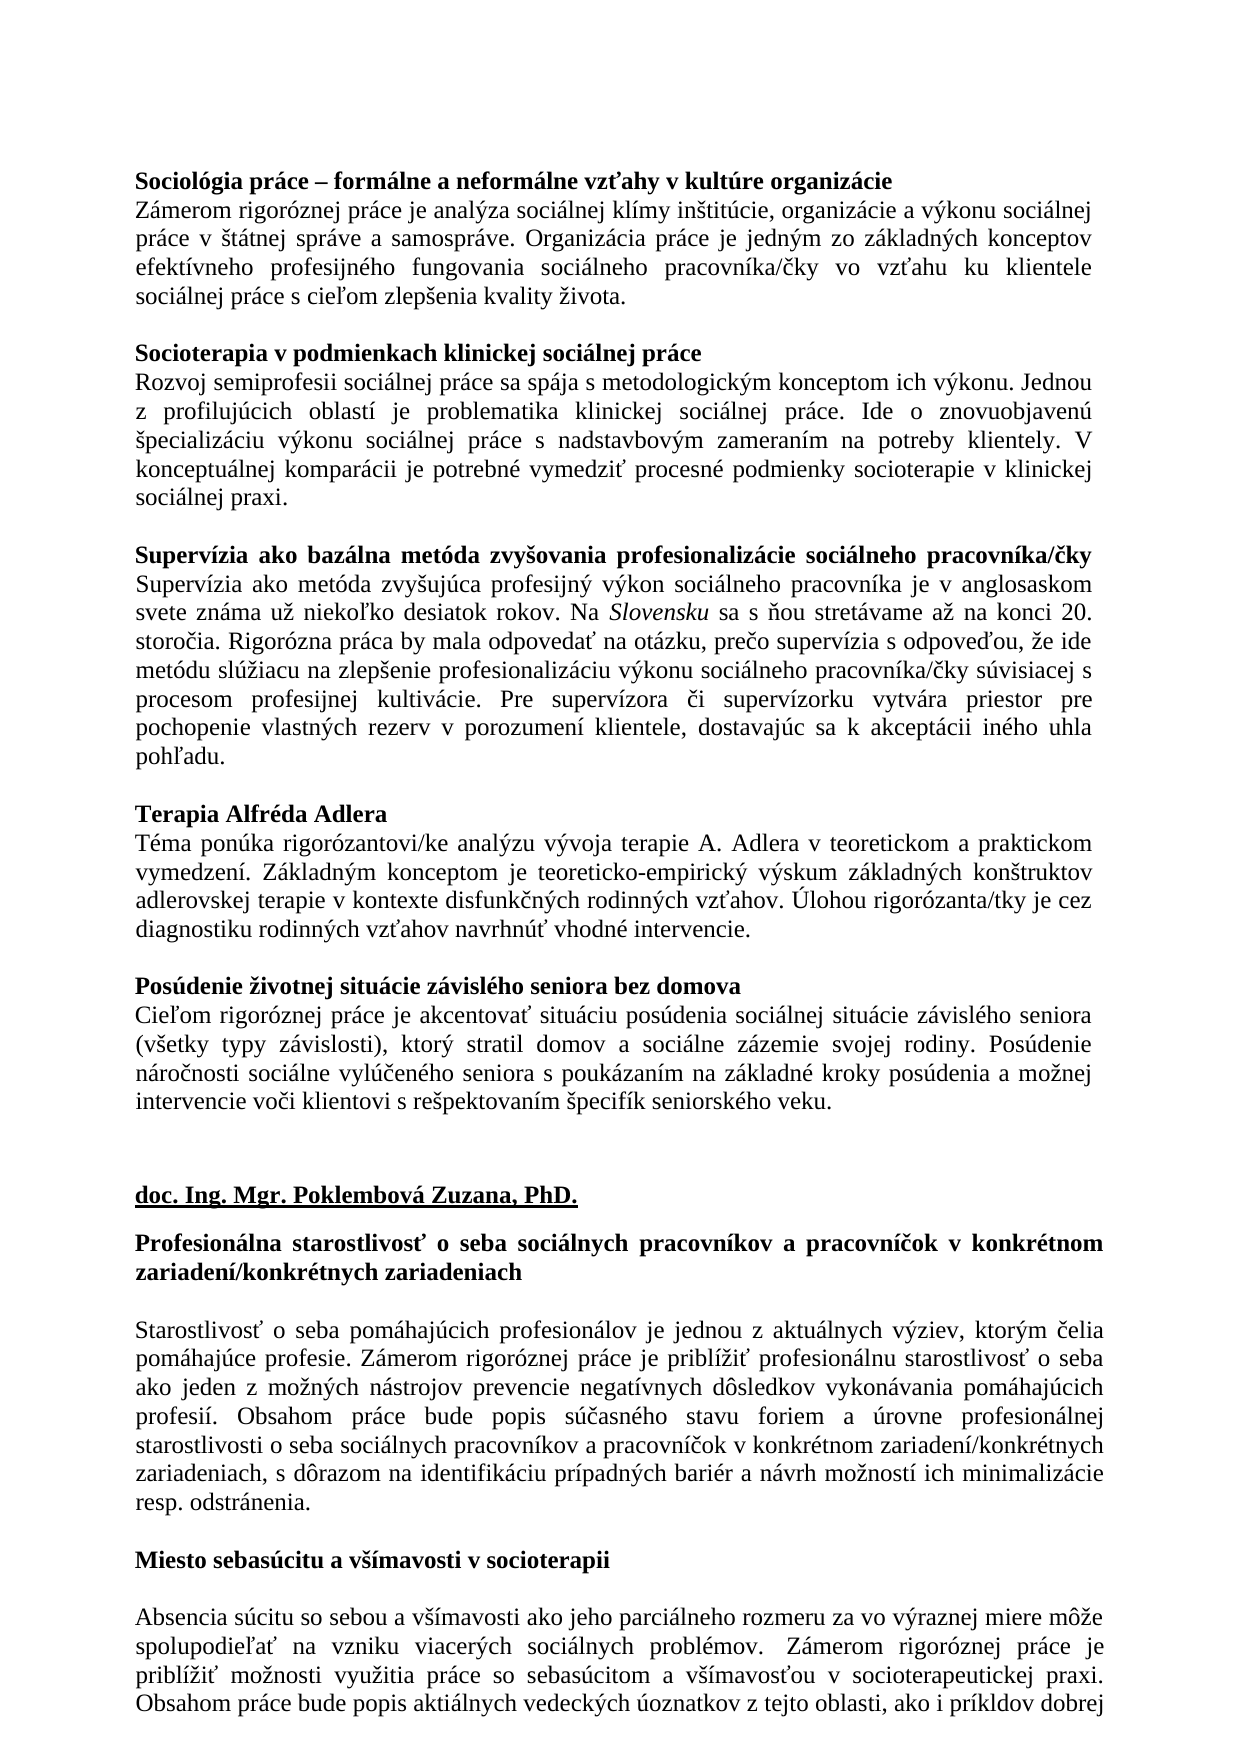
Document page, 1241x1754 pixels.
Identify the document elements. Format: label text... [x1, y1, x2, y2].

text Rozvoj semiprofesii sociálnej práce sa spája s metodologickým konceptom ich výkonu. Jednou z profilujúcich oblastí je problematika klinickej sociálnej práce. Ide o znovuobjavenú špecializáciu výkonu sociálnej práce s nadstavbovým zameraním na potreby klientely. V konceptuálnej komparácii je potrebné vymedziť procesné podmienky socioterapie v klinickej sociálnej praxi. [134, 367, 1093, 511]
subtitle Socioterapia v podmienkach klinickej sociálnej práce [134, 339, 1105, 367]
subtitle Terapia Alfréda Adlera [134, 799, 1105, 828]
text Cieľom rigoróznej práce je akcentovať situáciu posúdenia sociálnej situácie závislého seniora (všetky typy závislosti), ktorý stratil domov a sociálne zázemie svojej rodiny. Posúdenie náročnosti sociálne vylúčeného seniora s poukázaním na základné kroky posúdenia a možnej intervencie voči klientovi s rešpektovaním špecifík seniorského veku. [134, 1000, 1093, 1115]
text Starostlivosť o seba pomáhajúcich profesionálov je jednou z aktuálnych výziev, ktorým čelia pomáhajúce profesie. Zámerom rigoróznej práce je priblížiť profesionálnu starostlivosť o seba ako jeden z možných nástrojov prevencie negatívnych dôsledkov vykonávania pomáhajúcich profesií. Obsahom práce bude popis súčasného stavu foriem a úrovne profesionálnej starostlivosti o seba sociálnych pracovníkov a pracovníčok v konkrétnom zariadení/konkrétnych zariadeniach, s dôrazom na identifikáciu prípadných bariér a návrh možností ich minimalizácie resp. odstránenia. [134, 1315, 1105, 1516]
text Supervízia ako bazálna metóda zvyšovania profesionalizácie sociálneho pracovníka/čky Supervízia ako metóda zvyšujúca profesijný výkon sociálneho pracovníka je v anglosaskom svete známa už niekoľko desiatok rokov. Na Slovensku sa s ňou stretávame až na konci 20. storočia. Rigorózna práca by mala odpovedať na otázku, prečo supervízia s odpoveďou, že ide metódu slúžiacu na zlepšenie profesionalizáciu výkonu sociálneho pracovníka/čky súvisiacej s procesom profesijnej kultivácie. Pre supervízora či supervízorku vytvára priestor pre pochopenie vlastných rezerv v porozumení klientele, dostavajúc sa k akceptácii iného uhla pohľadu. [134, 540, 1093, 770]
text Zámerom rigoróznej práce je analýza sociálnej klímy inštitúcie, organizácie a výkonu sociálnej práce v štátnej správe a samospráve. Organizácia práce je jedným zo základných konceptov efektívneho profesijného fungovania sociálneho pracovníka/čky vo vzťahu ku klientele sociálnej práce s cieľom zlepšenia kvality života. [134, 195, 1093, 310]
text Téma ponúka rigorózantovi/ke analýzu vývoja terapie A. Adlera v teoretickom a praktickom vymedzení. Základným konceptom je teoreticko-empirický výskum základných konštruktov adlerovskej terapie v kontexte disfunkčných rodinných vzťahov. Úlohou rigorózanta/tky je cez diagnostiku rodinných vzťahov navrhnúť vhodné intervencie. [134, 828, 1093, 943]
text Posúdenie životnej situácie závislého seniora bez domova [134, 971, 1093, 1000]
text doc. Ing. Mgr. Poklembová Zuzana, PhD. [134, 1180, 1105, 1209]
text Miesto sebasúcitu a všímavosti v socioterapii [134, 1545, 1105, 1573]
text Profesionálna starostlivosť o seba sociálnych pracovníkov a pracovníčok v konkrétnom zariadení/konkrétnych zariadeniach [134, 1228, 1105, 1286]
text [134, 1602, 1105, 1717]
subtitle Sociológia práce – formálne a neformálne vzťahy v kultúre organizácie [134, 166, 1105, 195]
